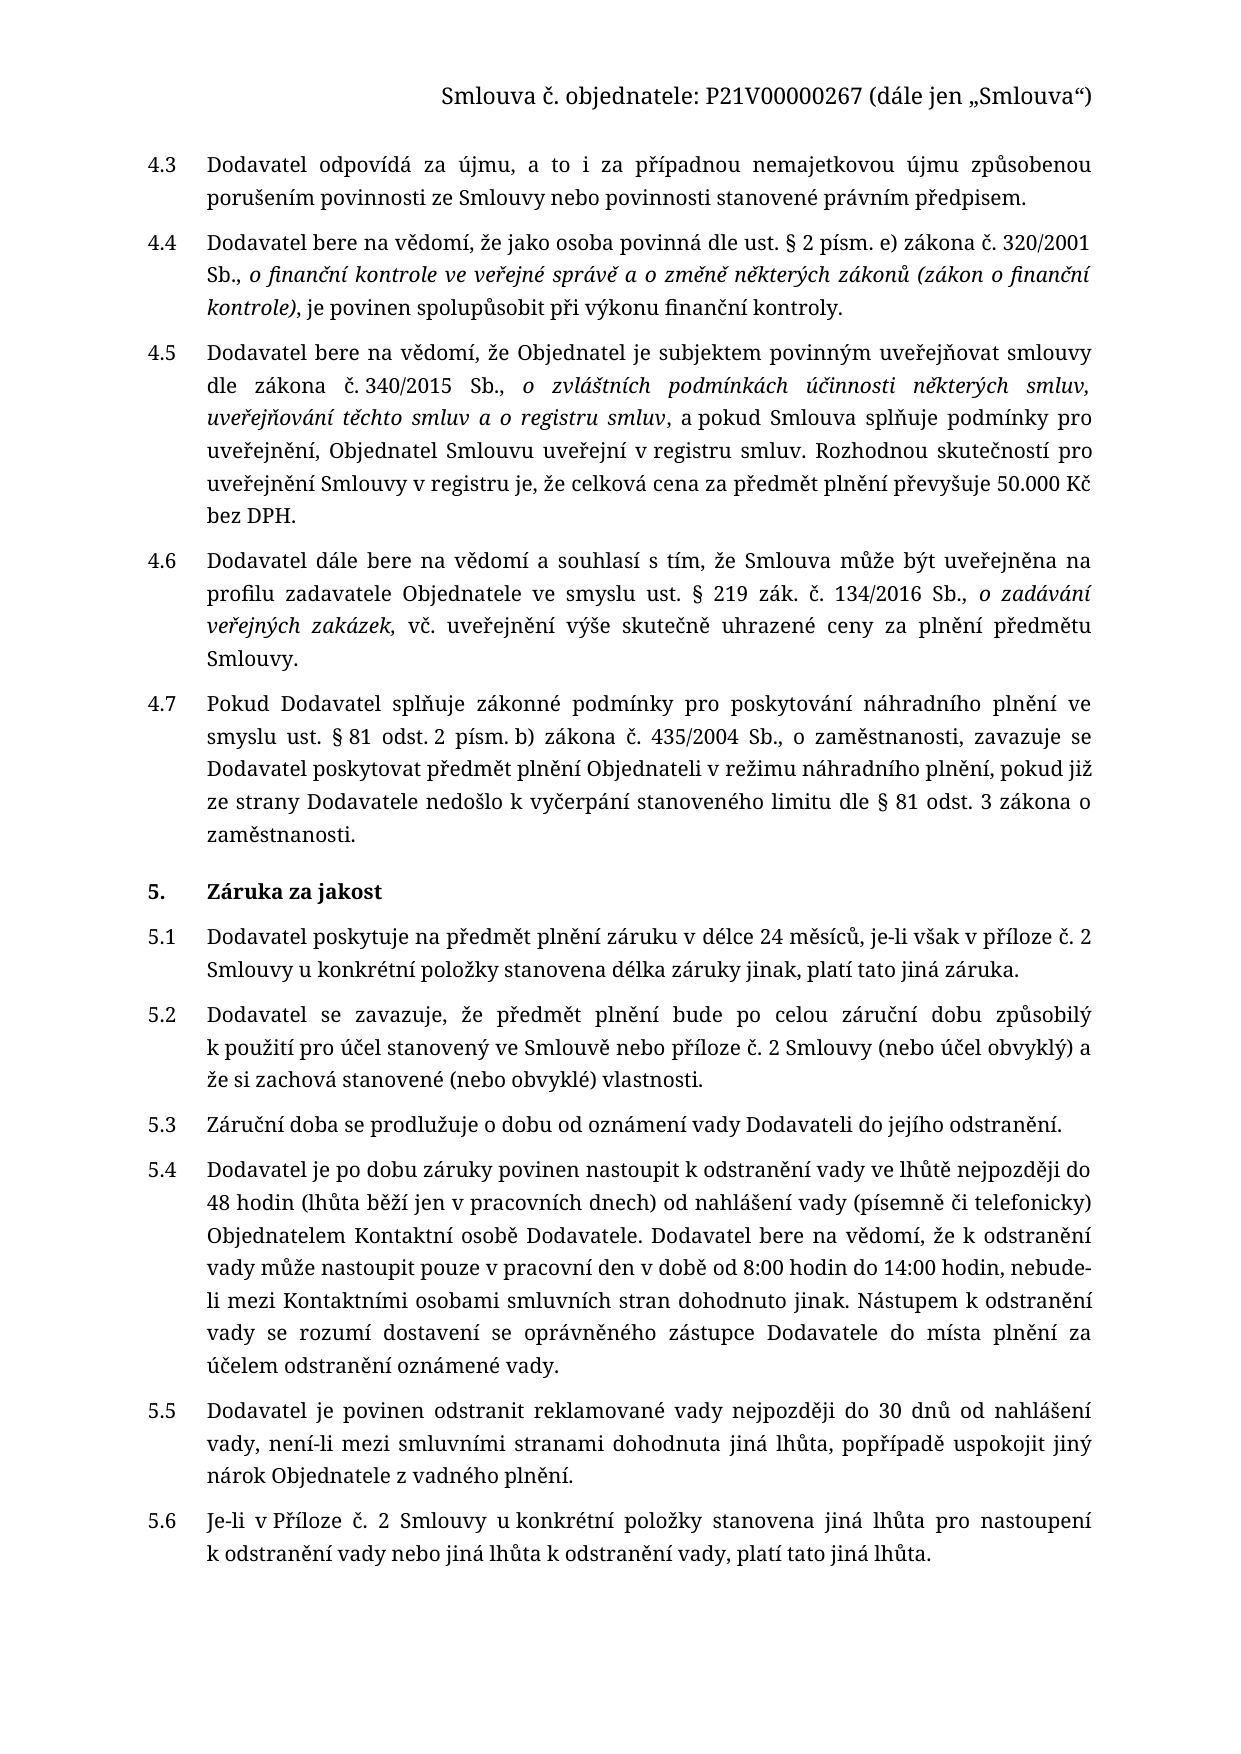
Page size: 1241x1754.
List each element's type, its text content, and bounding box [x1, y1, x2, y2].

list Dodavatel bere na vědomí, že jako osoba povinná dle ust. § 2 písm. e) zákona č. 320/2001 Sb., o finanční kontrole ve veřejné správě a o změně některých zákonů (zákon o finanční kontrole), je povinen spolupůsobit při výkonu finanční kontroly. [148, 228, 1093, 322]
list Dodavatel dále bere na vědomí a souhlasí s tím, že Smlouva může být uveřejněna na profilu zadavatele Objednatele ve smyslu ust. § 219 zák. č. 134/2016 Sb., o zadávání veřejných zakázek, vč. uveřejnění výše skutečně uhrazené ceny za plnění předmětu Smlouvy. [148, 546, 1093, 673]
list Je-li v Příloze č. 2 Smlouvy u konkrétní položky stanovena jiná lhůta pro nastoupení k odstranění vady nebo jiná lhůta k odstranění vady, platí tato jiná lhůta. [148, 1507, 1093, 1568]
list Záruční doba se prodlužuje o dobu od oznámení vady Dodavateli do jejího odstranění. [148, 1110, 1093, 1139]
list Pokud Dodavatel splňuje zákonné podmínky pro poskytování náhradního plnění ve smyslu ust. § 81 odst. 2 písm. b) zákona č. 435/2004 Sb., o zaměstnanosti, zavazuje se Dodavatel poskytovat předmět plnění Objednateli v režimu náhradního plnění, pokud již ze strany Dodavatele nedošlo k vyčerpání stanoveného limitu dle § 81 odst. 3 zákona o zaměstnanosti. [148, 689, 1093, 848]
list Dodavatel odpovídá za újmu, a to i za případnou nemajetkovou újmu způsobenou porušením povinnosti ze Smlouvy nebo povinnosti stanovené právním předpisem. [148, 150, 1093, 211]
list Dodavatel bere na vědomí, že Objednatel je subjektem povinným uveřejňovat smlouvy dle zákona č. 340/2015 Sb., o zvláštních podmínkách účinnosti některých smluv, uveřejňování těchto smluv a o registru smluv, a pokud Smlouva splňuje podmínky pro uveřejnění, Objednatel Smlouvu uveřejní v registru smluv. Rozhodnou skutečností pro uveřejnění Smlouvy v registru je, že celková cena za předmět plnění převyšuje 50.000 Kč bez DPH. [148, 338, 1093, 530]
list Dodavatel je po dobu záruky povinen nastoupit k odstranění vady ve lhůtě nejpozději do 48 hodin (lhůta běží jen v pracovních dnech) od nahlášení vady (písemně či telefonicky) Objednatelem Kontaktní osobě Dodavatele. Dodavatel bere na vědomí, že k odstranění vady může nastoupit pouze v pracovní den v době od 8:00 hodin do 14:00 hodin, nebude-li mezi Kontaktními osobami smluvních stran dohodnuto jinak. Nástupem k odstranění vady se rozumí dostavení se oprávněného zástupce Dodavatele do místa plnění za účelem odstranění oznámené vady. [148, 1156, 1093, 1379]
list Dodavatel poskytuje na předmět plnění záruku v délce 24 měsíců, je-li však v příloze č. 2 Smlouvy u konkrétní položky stanovena délka záruky jinak, platí tato jiná záruka. [148, 922, 1093, 983]
list Dodavatel se zavazuje, že předmět plnění bude po celou záruční dobu způsobilý k použití pro účel stanovený ve Smlouvě nebo příloze č. 2 Smlouvy (nebo účel obvyklý) a že si zachová stanovené (nebo obvyklé) vlastnosti. [148, 1000, 1093, 1094]
list Záruka za jakost [148, 877, 1093, 906]
list Dodavatel je povinen odstranit reklamované vady nejpozději do 30 dnů od nahlášení vady, není-li mezi smluvními stranami dohodnuta jiná lhůta, popřípadě uspokojit jiný nárok Objednatele z vadného plnění. [148, 1396, 1093, 1490]
